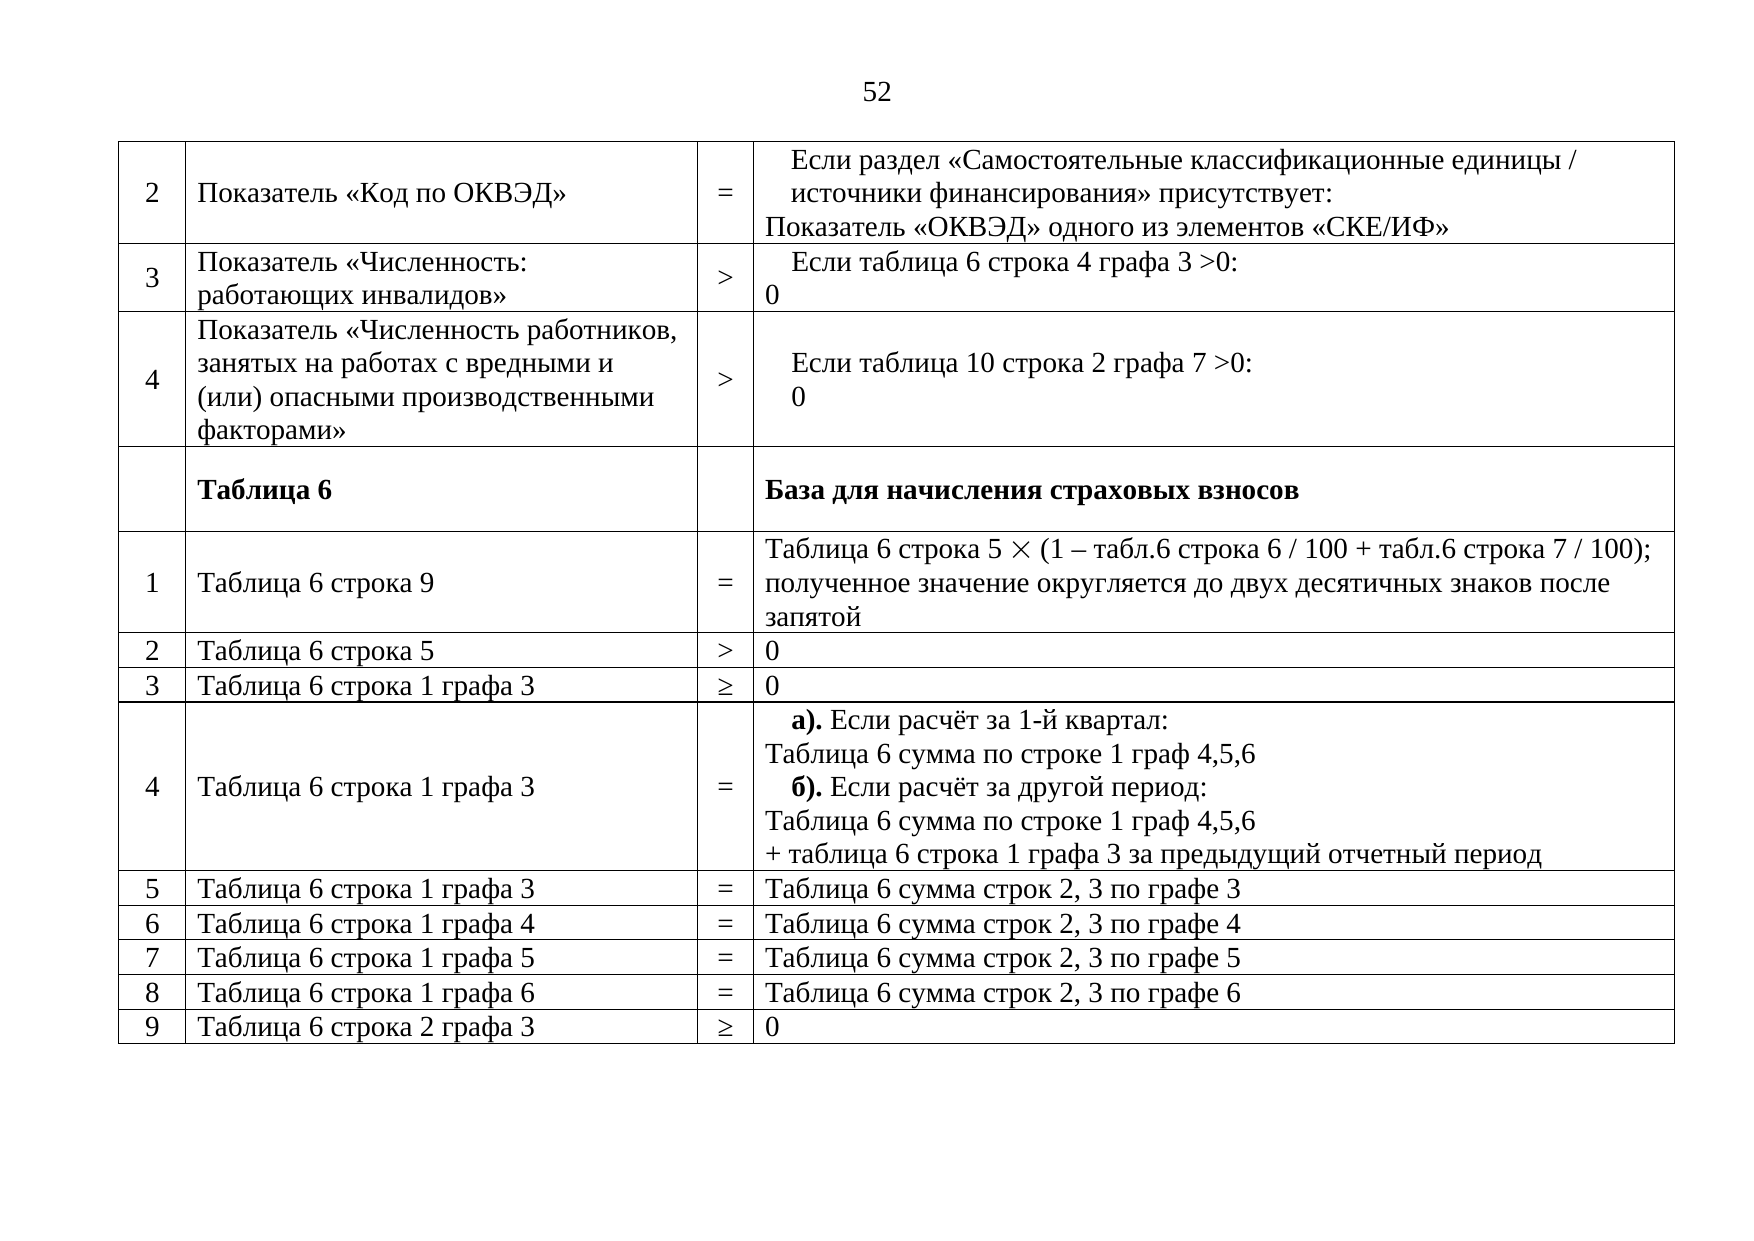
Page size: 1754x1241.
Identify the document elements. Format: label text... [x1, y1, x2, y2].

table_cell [186, 142, 697, 243]
table_cell Таблица 6 сумма строк 2, 3 по графе 6 [754, 975, 1674, 1008]
table_cell Таблица 6 сумма строк 2, 3 по графе 3 [754, 871, 1674, 905]
table_cell 0 [754, 668, 1674, 701]
table_cell 2 [119, 142, 185, 243]
table_cell 9 [119, 1010, 185, 1043]
table_cell Таблица 6 строка 1 графа 3 [186, 871, 697, 905]
table_cell Таблица 6 сумма строк 2, 3 по графе 5 [754, 940, 1674, 974]
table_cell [186, 1010, 697, 1043]
table_cell Если таблица 6 строка 4 графа 3 >0: 0 [754, 244, 1674, 311]
table_cell = [698, 703, 753, 870]
table_cell = [698, 906, 753, 939]
table_cell Если таблица 10 строка 2 графа 7 >0: 0 [754, 312, 1674, 446]
table_cell 8 [119, 975, 185, 1008]
table_cell 2 [119, 633, 185, 667]
table_cell = [698, 142, 753, 243]
table_cell = [698, 975, 753, 1008]
table_cell Таблица 6 сумма строк 2, 3 по графе 4 [754, 906, 1674, 939]
table_cell а). Если расчёт за 1-й квартал: Таблица 6 сумма по строке 1 граф 4,5,6 б). Если расчёт за другой период: Таблица 6 сумма по строке 1 граф 4,5,6 + таблица 6 строка 1 графа 3 за предыдущий отчетный период [754, 703, 1674, 870]
table_cell База для начисления страховых взносов [754, 447, 1674, 531]
table_cell 3 [119, 244, 185, 311]
table_cell Таблица 6 [186, 447, 697, 531]
table_cell [119, 447, 185, 531]
table_cell Таблица 6 строка 1 графа 6 [186, 975, 697, 1008]
table_cell 7 [119, 940, 185, 974]
table_cell Показатель «Численность: работающих инвалидов» [186, 244, 697, 311]
table_cell Таблица 6 строка 1 графа 3 [186, 668, 697, 701]
table_cell Таблица 6 строка 5 [186, 633, 697, 667]
table_cell > [698, 244, 753, 311]
table_cell ≥ [698, 1010, 753, 1043]
table_cell 4 [119, 703, 185, 870]
table_cell Показатель «Численность работников, занятых на работах с вредными и (или) опасными производственными факторами» [186, 312, 697, 446]
table_cell Таблица 6 строка 1 графа 5 [186, 940, 697, 974]
table_cell Таблица 6 строка 5 (1 – табл.6 строка 6 / 100 + табл.6 строка 7 / 100); полученное значение округляется до двух десятичных знаков после запятой [754, 532, 1674, 632]
table_cell [698, 447, 753, 531]
table_cell 0 [754, 1010, 1674, 1043]
table_cell = [698, 940, 753, 974]
table_cell Таблица 6 строка 1 графа 3 [186, 703, 697, 870]
table_cell 6 [119, 906, 185, 939]
table_cell = [698, 871, 753, 905]
table_cell 5 [119, 871, 185, 905]
table_cell 4 [119, 312, 185, 446]
table_cell 3 [119, 668, 185, 701]
table_cell > [698, 633, 753, 667]
table_cell Таблица 6 строка 9 [186, 532, 697, 632]
table_cell = [698, 532, 753, 632]
table_cell Таблица 6 строка 1 графа 4 [186, 906, 697, 939]
table_cell 1 [119, 532, 185, 632]
table_cell 0 [754, 633, 1674, 667]
table_cell > [698, 312, 753, 446]
table_cell ≥ [698, 668, 753, 701]
table_cell Если раздел «Самостоятельные классификационные единицы / источники финансирования» присутствует: Показатель «ОКВЭД» одного из элементов «СКЕ/ИФ» [754, 142, 1674, 243]
